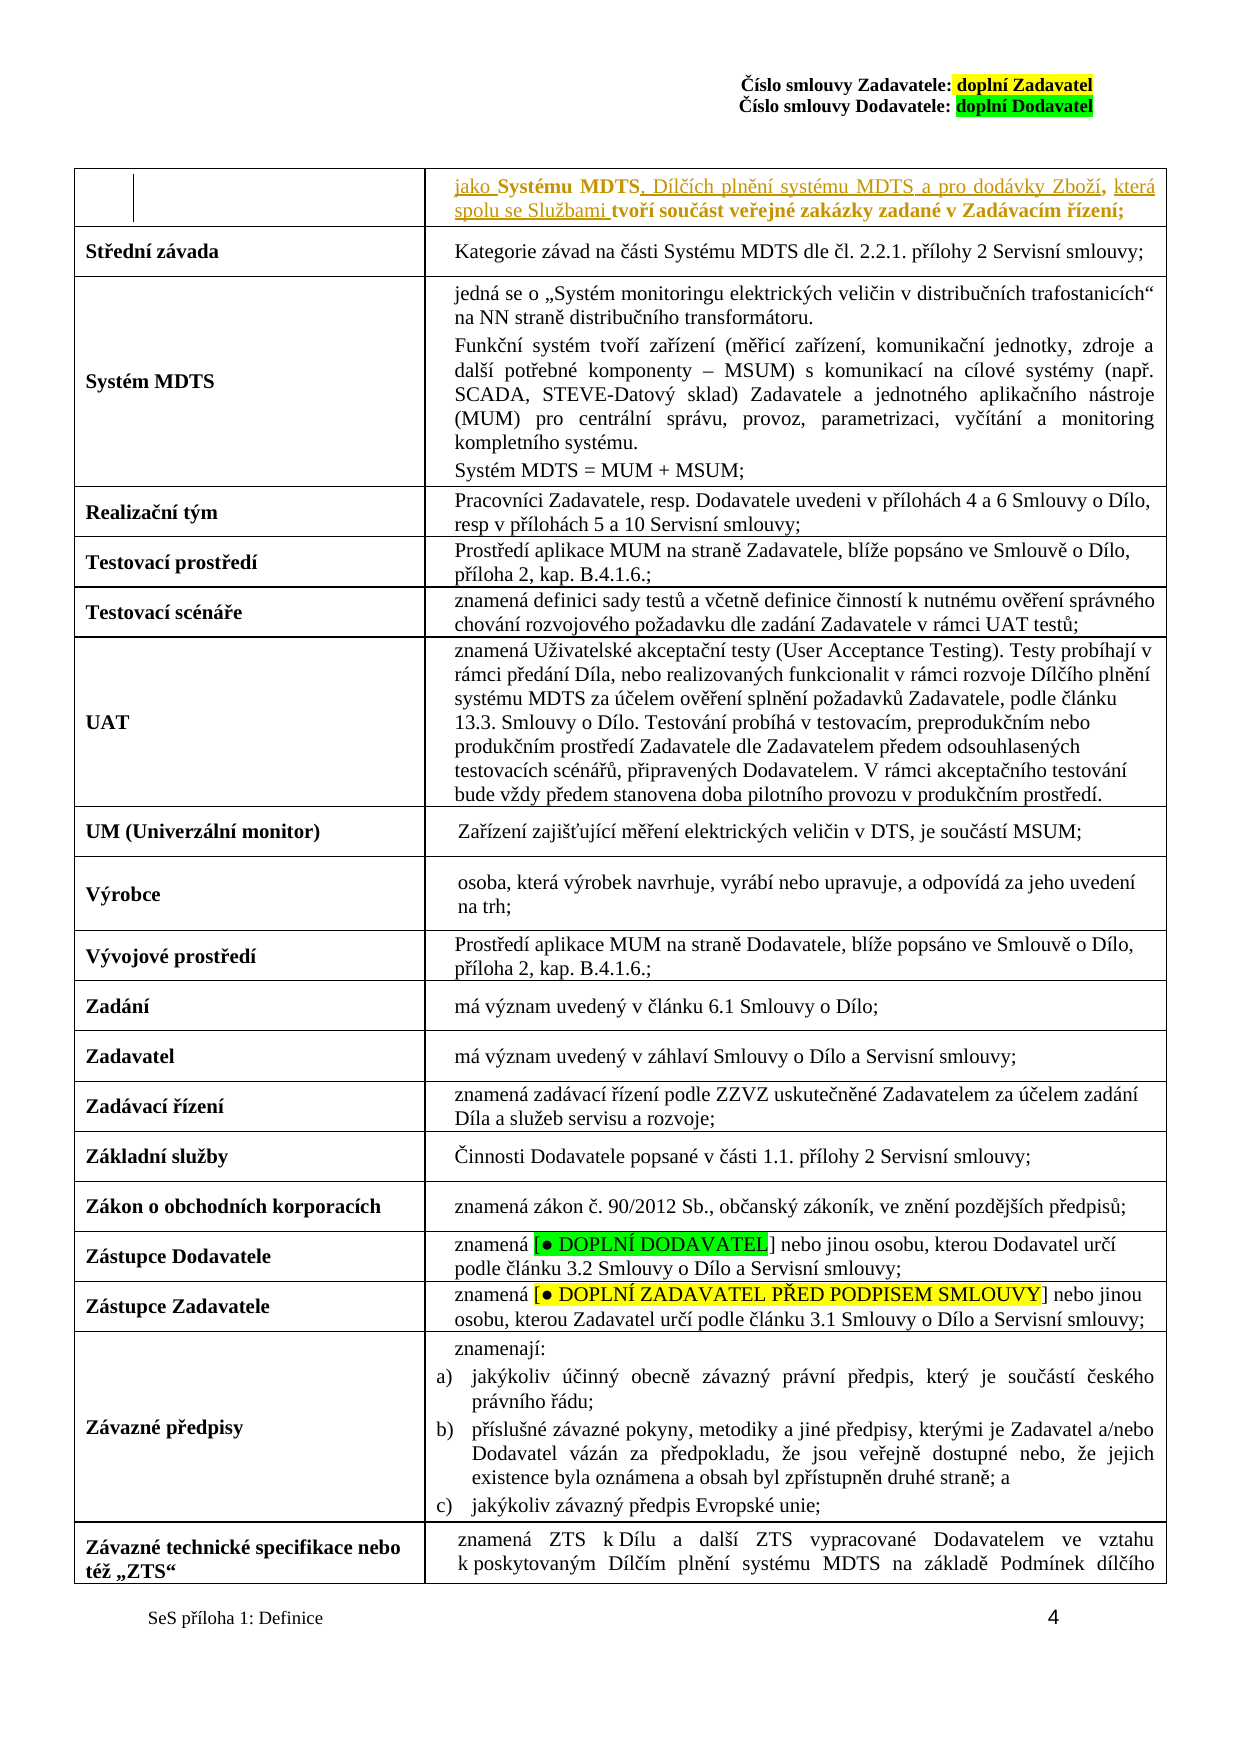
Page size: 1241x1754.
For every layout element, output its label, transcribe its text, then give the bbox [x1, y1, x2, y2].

table_cell má význam uvedený v záhlaví Smlouvy o Dílo a Servisní smlouvy; [426, 1031, 1166, 1081]
table_cell Vývojové prostředí [75, 931, 424, 980]
table_cell UM (Univerzální monitor) [75, 807, 424, 856]
table_cell jedná se o „Systém monitoringu elektrických veličin v distribučních trafostanicích“ na NN straně distribučního transformátoru. Funkční systém tvoří zařízení (měřicí zařízení, komunikační jednotky, zdroje a další potřebné komponenty – MSUM) s komunikací na cílové systémy (např. SCADA, STEVE-Datový sklad) Zadavatele a jednotného aplikačního nástroje (MUM) pro centrální správu, provoz, parametrizaci, vyčítání a monitoring kompletního systému. Systém MDTS = MUM + MSUM; [426, 277, 1166, 486]
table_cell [426, 1523, 1166, 1583]
table_cell znamená Uživatelské akceptační testy (User Acceptance Testing). Testy probíhají v rámci předání Díla, nebo realizovaných funkcionalit v rámci rozvoje Dílčího plnění systému MDTS za účelem ověření splnění požadavků Zadavatele, podle článku 13.3. Smlouvy o Dílo. Testování probíhá v testovacím, preprodukčním nebo produkčním prostředí Zadavatele dle Zadavatelem předem odsouhlasených testovacích scénářů, připravených Dodavatelem. V rámci akceptačního testování bude vždy předem stanovena doba pilotního provozu v produkčním prostředí. [426, 638, 1166, 806]
table_cell Zadávací řízení [75, 1082, 424, 1131]
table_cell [75, 1523, 424, 1583]
table_cell Zástupce Dodavatele [75, 1232, 424, 1281]
table_cell Systém MDTS [75, 277, 424, 486]
table_cell Zástupce Zadavatele [75, 1282, 424, 1331]
table_cell Pracovníci Zadavatele, resp. Dodavatele uvedeni v přílohách 4 a 6 Smlouvy o Dílo, resp v přílohách 5 a 10 Servisní smlouvy; [426, 487, 1166, 536]
table_cell znamená [● DOPLNÍ ZADAVATEL PŘED PODPISEM SMLOUVY] nebo jinou osobu, kterou Zadavatel určí podle článku 3.1 Smlouvy o Dílo a Servisní smlouvy; [426, 1282, 1166, 1331]
table_cell znamená definici sady testů a včetně definice činností k nutnému ověření správného chování rozvojového požadavku dle zadání Zadavatele v rámci UAT testů; [426, 588, 1166, 636]
table_cell Závazné předpisy [75, 1332, 424, 1521]
table_cell Zadání [75, 981, 424, 1030]
table_cell Výrobce [75, 857, 424, 930]
table_cell Prostředí aplikace MUM na straně Zadavatele, blíže popsáno ve Smlouvě o Dílo, příloha 2, kap. B.4.1.6.; [426, 537, 1166, 586]
table_cell má význam uvedený v článku 6.1 Smlouvy o Dílo; [426, 981, 1166, 1030]
table_cell Zákon o obchodních korporacích [75, 1182, 424, 1231]
table_cell Realizační tým [75, 487, 424, 536]
table_cell Zařízení zajišťující měření elektrických veličin v DTS, je součástí MSUM; [426, 807, 1166, 856]
table_cell znamená zákon č. 90/2012 Sb., občanský zákoník, ve znění pozdějších předpisů; [426, 1182, 1166, 1231]
table_cell Střední závada [75, 227, 424, 276]
table_cell Testovací scénáře [75, 588, 424, 636]
table_cell znamená [● DOPLNÍ DODAVATEL] nebo jinou osobu, kterou Dodavatel určí podle článku 3.2 Smlouvy o Dílo a Servisní smlouvy; [426, 1232, 1166, 1281]
table_cell Prostředí aplikace MUM na straně Dodavatele, blíže popsáno ve Smlouvě o Dílo, příloha 2, kap. B.4.1.6.; [426, 931, 1166, 980]
table_cell osoba, která výrobek navrhuje, vyrábí nebo upravuje, a odpovídá za jeho uvedení na trh; [426, 857, 1166, 930]
table_cell znamená zadávací řízení podle ZZVZ uskutečněné Zadavatelem za účelem zadání Díla a služeb servisu a rozvoje; [426, 1082, 1166, 1131]
table_cell Základní služby [75, 1132, 424, 1181]
table_cell Smlouva o Dílo [75, 169, 424, 226]
table_cell UAT [75, 638, 424, 806]
table_cell Kategorie závad na části Systému MDTS dle čl. 2.2.1. přílohy 2 Servisní smlouvy; [426, 227, 1166, 276]
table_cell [426, 169, 1166, 226]
table_cell znamenají: jakýkoliv účinný obecně závazný právní předpis, který je součástí českého právního řádu; příslušné závazné pokyny, metodiky a jiné předpisy, kterými je Zadavatel a/nebo Dodavatel vázán za předpokladu, že jsou veřejně dostupné nebo, že jejich existence byla oznámena a obsah byl zpřístupněn druhé straně; a jakýkoliv závazný předpis Evropské unie; [426, 1332, 1166, 1521]
table_cell Činnosti Dodavatele popsané v části 1.1. přílohy 2 Servisní smlouvy; [426, 1132, 1166, 1181]
table_cell Testovací prostředí [75, 537, 424, 586]
table_cell Zadavatel [75, 1031, 424, 1081]
